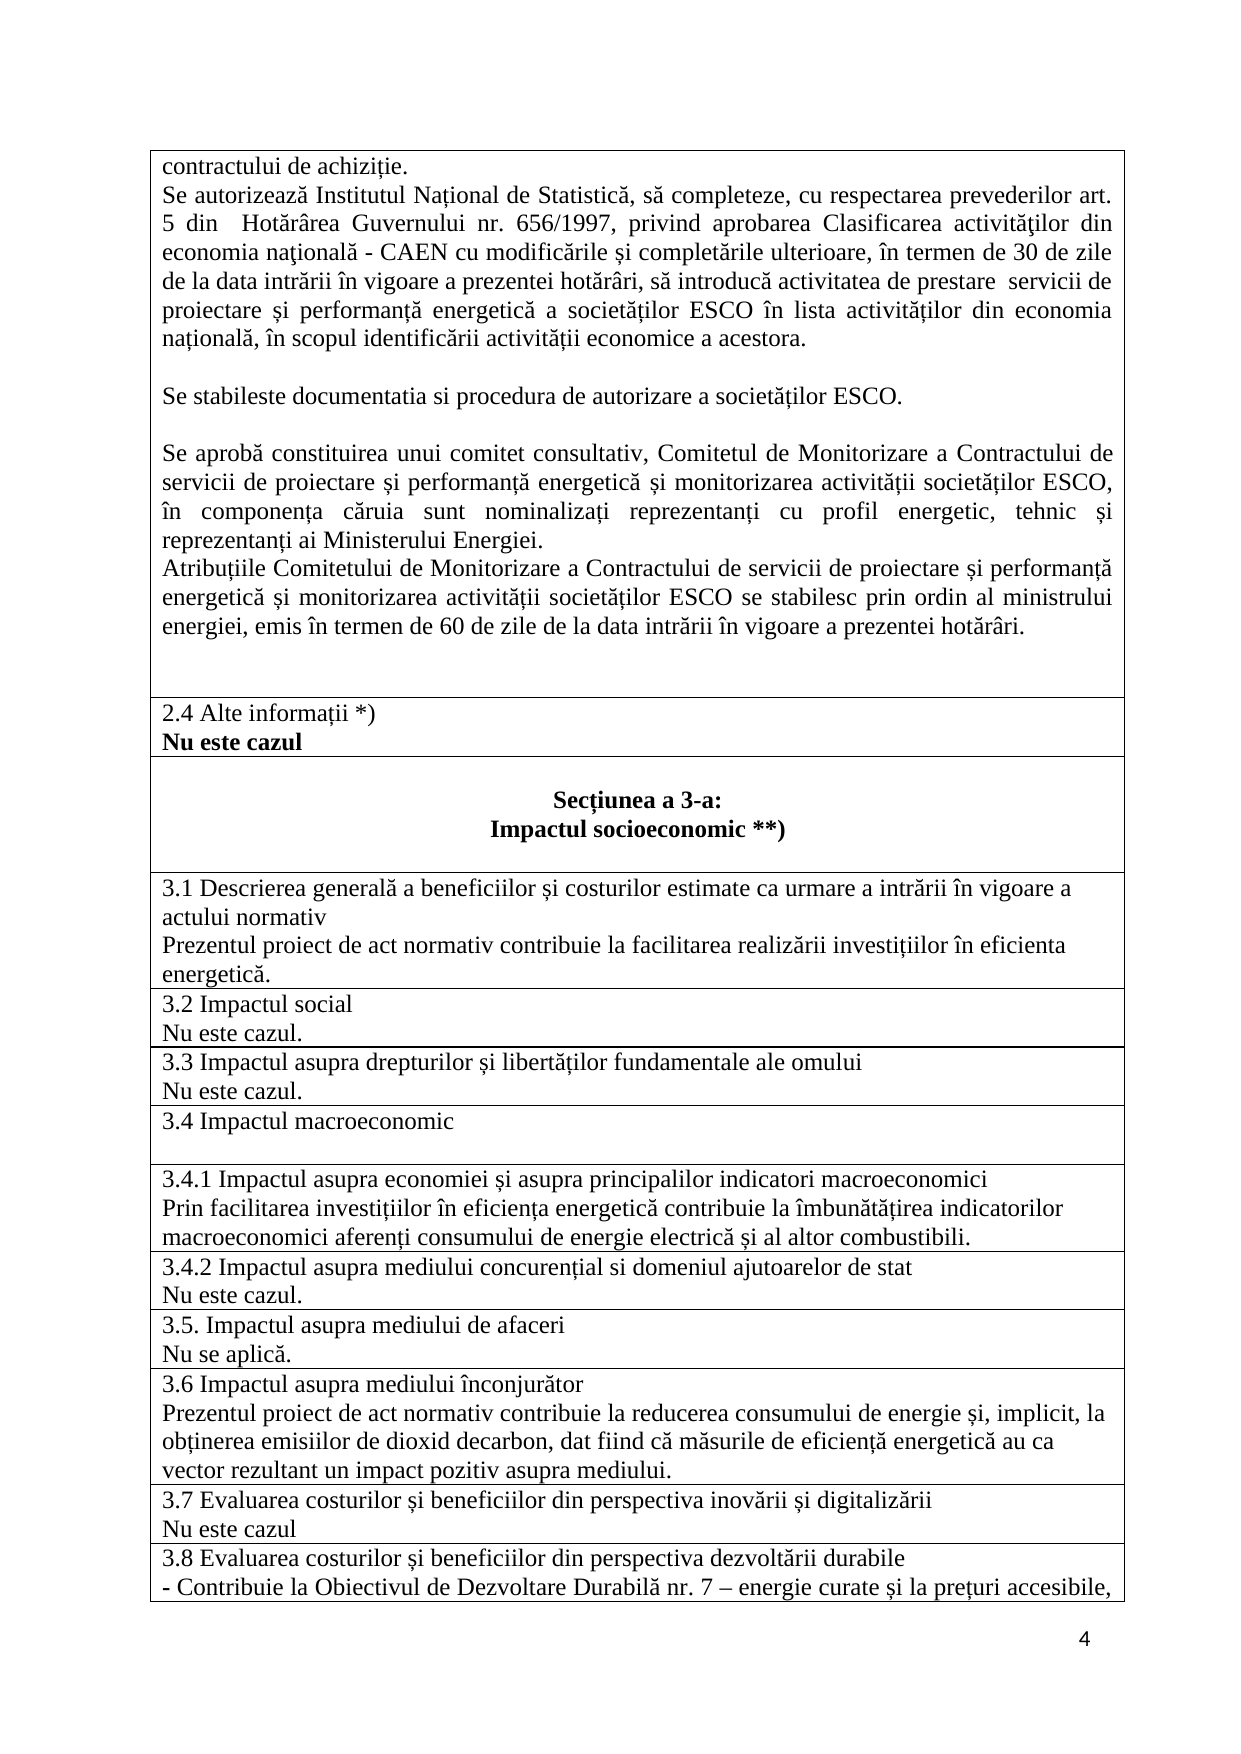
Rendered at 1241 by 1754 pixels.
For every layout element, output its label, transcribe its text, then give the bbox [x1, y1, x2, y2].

table_cell 2.4 Alte informații *) Nu este cazul [151, 698, 1124, 756]
table_cell 3.2 Impactul social Nu este cazul. [151, 989, 1124, 1046]
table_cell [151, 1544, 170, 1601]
table_cell 3.3 Impactul asupra drepturilor și libertăților fundamentale ale omului Nu este cazul. [151, 1048, 1124, 1105]
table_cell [151, 151, 1124, 697]
table_cell 3.7 Evaluarea costurilor și beneficiilor din perspectiva inovării și digitalizării Nu este cazul [151, 1485, 1124, 1542]
table_cell 3.6 Impactul asupra mediului înconjurător Prezentul proiect de act normativ contribuie la reducerea consumului de energie și, implicit, la obținerea emisiilor de dioxid decarbon, dat fiind că măsurile de eficiență energetică au ca vector rezultant un impact pozitiv asupra mediului. [151, 1369, 1124, 1484]
table_cell 3.4 Impactul macroeconomic [151, 1106, 1124, 1163]
table_cell 3.1 Descrierea generală a beneficiilor și costurilor estimate ca urmare a intrării în vigoare a actului normativ Prezentul proiect de act normativ contribuie la facilitarea realizării investițiilor în eficienta energetică. [151, 873, 1124, 988]
table_cell 3.4.2 Impactul asupra mediului concurențial si domeniul ajutoarelor de stat Nu este cazul. [151, 1252, 1124, 1309]
table_cell 3.5. Impactul asupra mediului de afaceri Nu se aplică. [151, 1310, 1124, 1368]
table_cell Secțiunea a 3-a: Impactul socioeconomic **) [151, 757, 1124, 872]
table_cell 3.4.1 Impactul asupra economiei și asupra principalilor indicatori macroeconomici Prin facilitarea investițiilor în eficiența energetică contribuie la îmbunătățirea indicatorilor macroeconomici aferenți consumului de energie electrică și al altor combustibili. [151, 1165, 1124, 1251]
